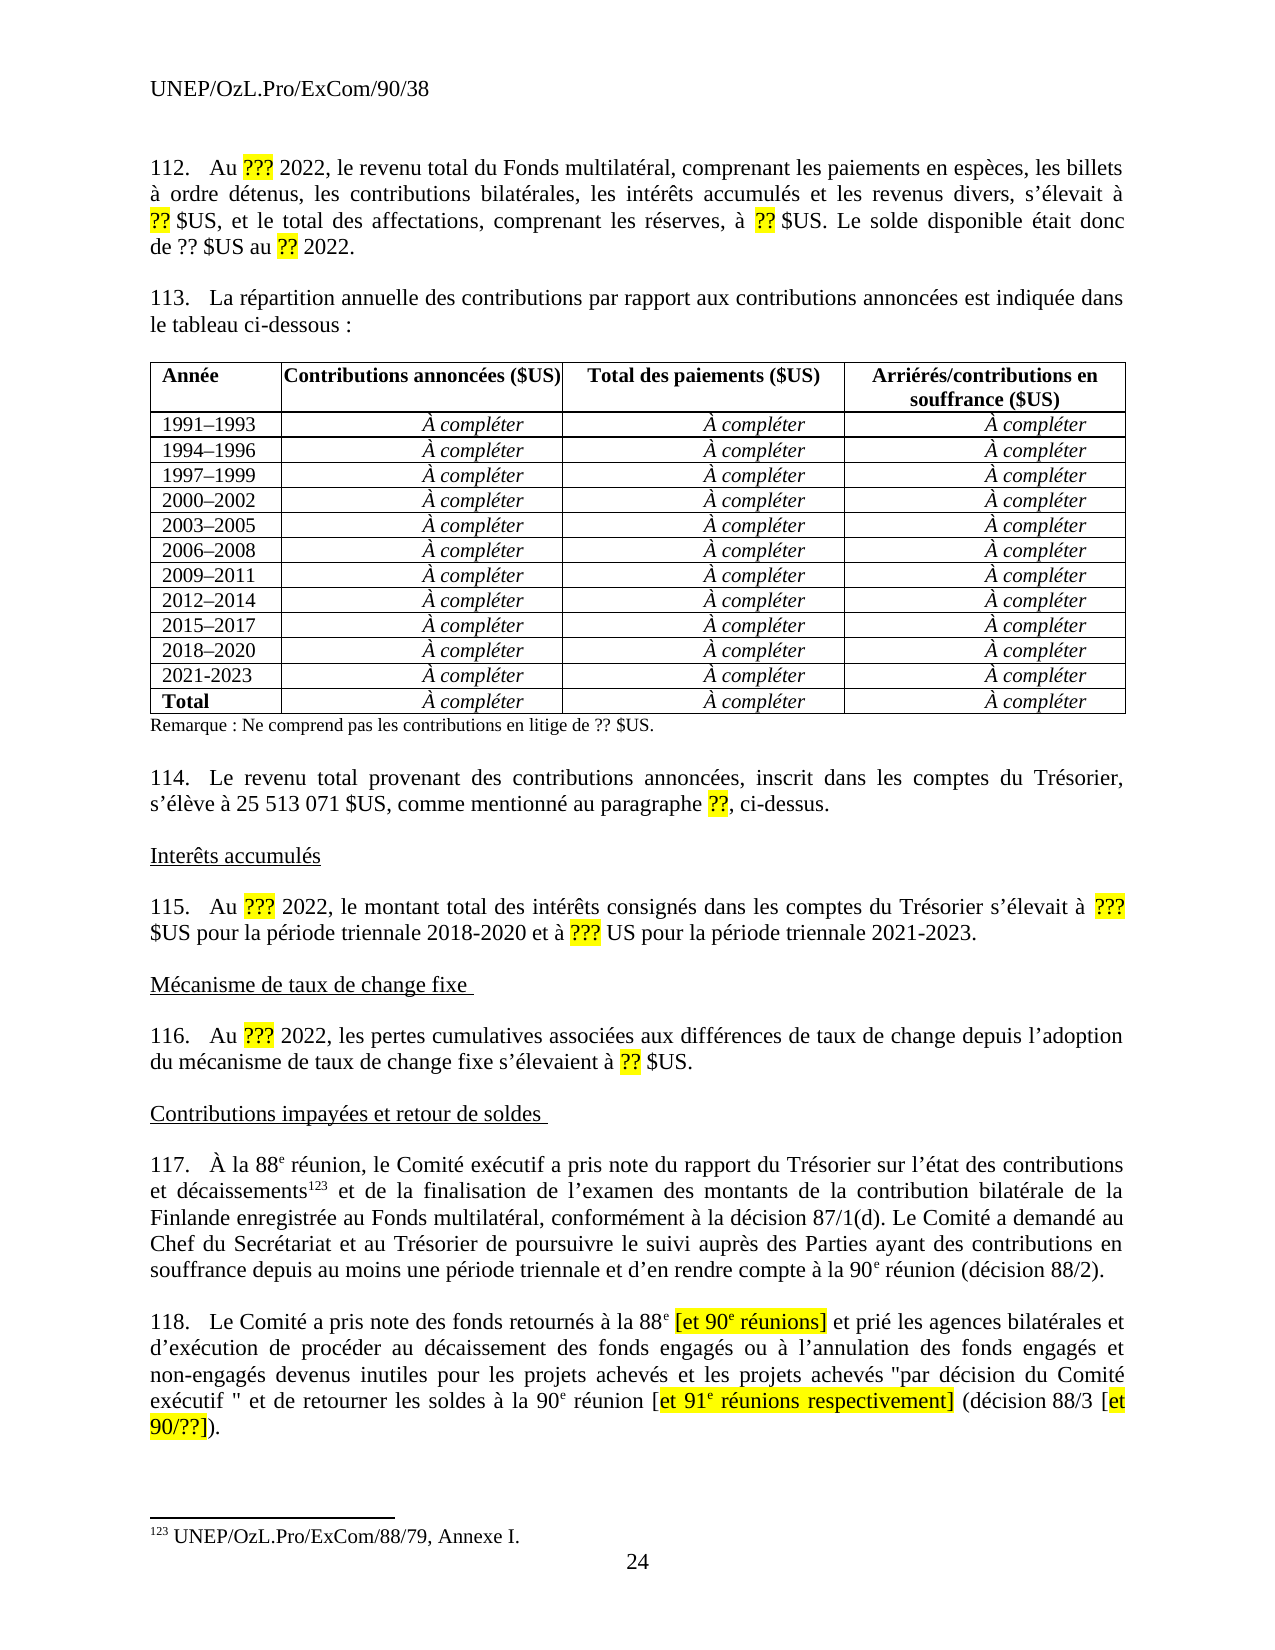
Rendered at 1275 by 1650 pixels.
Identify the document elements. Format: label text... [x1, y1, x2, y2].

table_cell À compléter [282, 638, 562, 662]
table_cell À compléter [282, 613, 562, 637]
table_cell 2018–2020 [151, 638, 281, 662]
table_cell À compléter [845, 513, 1125, 537]
table_cell Total [151, 689, 281, 713]
table_cell À compléter [282, 563, 562, 587]
table_cell 2021-2023 [151, 664, 281, 687]
table_cell À compléter [563, 588, 844, 612]
subtitle Au ??? 2022, les pertes cumulatives associées aux différences de taux de change depuis l’adoption du mécanisme de taux de change fixe s’élevaient à ?? $US. [150, 1022, 1125, 1075]
table_header Total des paiements ($US) [563, 363, 844, 411]
table_cell À compléter [282, 689, 562, 713]
table_cell 2015–2017 [151, 613, 281, 637]
table_header Contributions annoncées ($US) [282, 363, 562, 411]
table_cell À compléter [845, 463, 1125, 487]
table_cell À compléter [845, 664, 1125, 687]
table_cell À compléter [282, 588, 562, 612]
subtitle À la 88e réunion, le Comité exécutif a pris note du rapport du Trésorier sur l’état des contributions et décaissements et de la finalisation de l’examen des montants de la contribution bilatérale de la Finlande enregistrée au Fonds multilatéral, conformément à la décision 87/1(d). Le Comité a demandé au Chef du Secrétariat et au Trésorier de poursuivre le suivi auprès des Parties ayant des contributions en souffrance depuis au moins une période triennale et d’en rendre compte à la 90e réunion (décision 88/2). [150, 1151, 1125, 1283]
table_cell 2000–2002 [151, 488, 281, 512]
table_cell 2012–2014 [151, 588, 281, 612]
table_cell À compléter [845, 588, 1125, 612]
table_cell À compléter [282, 413, 562, 436]
table_cell 2009–2011 [151, 563, 281, 587]
table_cell À compléter [563, 664, 844, 687]
table_cell À compléter [845, 438, 1125, 462]
table_cell À compléter [282, 538, 562, 562]
subtitle Interêts accumulés [150, 842, 1125, 868]
table_cell À compléter [563, 513, 844, 537]
table_cell À compléter [845, 488, 1125, 512]
text Remarque : Ne comprend pas les contributions en litige de ?? $US. [150, 714, 1125, 735]
table_cell 1997–1999 [151, 463, 281, 487]
table_cell À compléter [282, 463, 562, 487]
table_cell À compléter [282, 664, 562, 687]
table_cell À compléter [563, 563, 844, 587]
subtitle Le revenu total provenant des contributions annoncées, inscrit dans les comptes du Trésorier, s’élève à 25 513 071 $US, comme mentionné au paragraphe ??, ci-dessus. [150, 764, 1125, 817]
subtitle Mécanisme de taux de change fixe [150, 971, 1125, 997]
table_cell À compléter [282, 488, 562, 512]
table_cell À compléter [845, 563, 1125, 587]
table_cell À compléter [563, 463, 844, 487]
table_cell À compléter [563, 538, 844, 562]
table_cell À compléter [563, 689, 844, 713]
table_cell À compléter [563, 438, 844, 462]
table_cell À compléter [563, 638, 844, 662]
subtitle La répartition annuelle des contributions par rapport aux contributions annoncées est indiquée dans le tableau ci-dessous : [150, 284, 1125, 337]
table_cell 1994–1996 [151, 438, 281, 462]
table_cell 2006–2008 [151, 538, 281, 562]
table_cell À compléter [845, 413, 1125, 436]
subtitle Au ??? 2022, le montant total des intérêts consignés dans les comptes du Trésorier s’élevait à ??? $US pour la période triennale 2018-2020 et à ??? US pour la période triennale 2021-2023. [150, 893, 1125, 946]
table_cell À compléter [563, 413, 844, 436]
table_cell À compléter [563, 488, 844, 512]
table_cell À compléter [845, 613, 1125, 637]
table_cell 2003–2005 [151, 513, 281, 537]
table_cell À compléter [282, 513, 562, 537]
subtitle Au ??? 2022, le revenu total du Fonds multilatéral, comprenant les paiements en espèces, les billets à ordre détenus, les contributions bilatérales, les intérêts accumulés et les revenus divers, s’élevait à ?? $US, et le total des affectations, comprenant les réserves, à ?? $US. Le solde disponible était donc de ?? $US au ?? 2022. [150, 154, 1125, 259]
table_cell 1991–1993 [151, 413, 281, 436]
table_cell À compléter [845, 638, 1125, 662]
table_cell À compléter [282, 438, 562, 462]
table_cell À compléter [845, 538, 1125, 562]
subtitle Contributions impayées et retour de soldes [150, 1100, 1125, 1126]
table_cell À compléter [563, 613, 844, 637]
table_cell À compléter [845, 689, 1125, 713]
table_header Arriérés/contributions en souffrance ($US) [845, 363, 1125, 411]
subtitle Le Comité a pris note des fonds retournés à la 88e [et 90e réunions] et prié les agences bilatérales et d’exécution de procéder au décaissement des fonds engagés ou à l’annulation des fonds engagés et non-engagés devenus inutiles pour les projets achevés et les projets achevés "par décision du Comité exécutif " et de retourner les soldes à la 90e réunion [et 91e réunions respectivement] (décision 88/3 [et 90/??]). [150, 1308, 1125, 1440]
table_header Année [151, 363, 281, 411]
